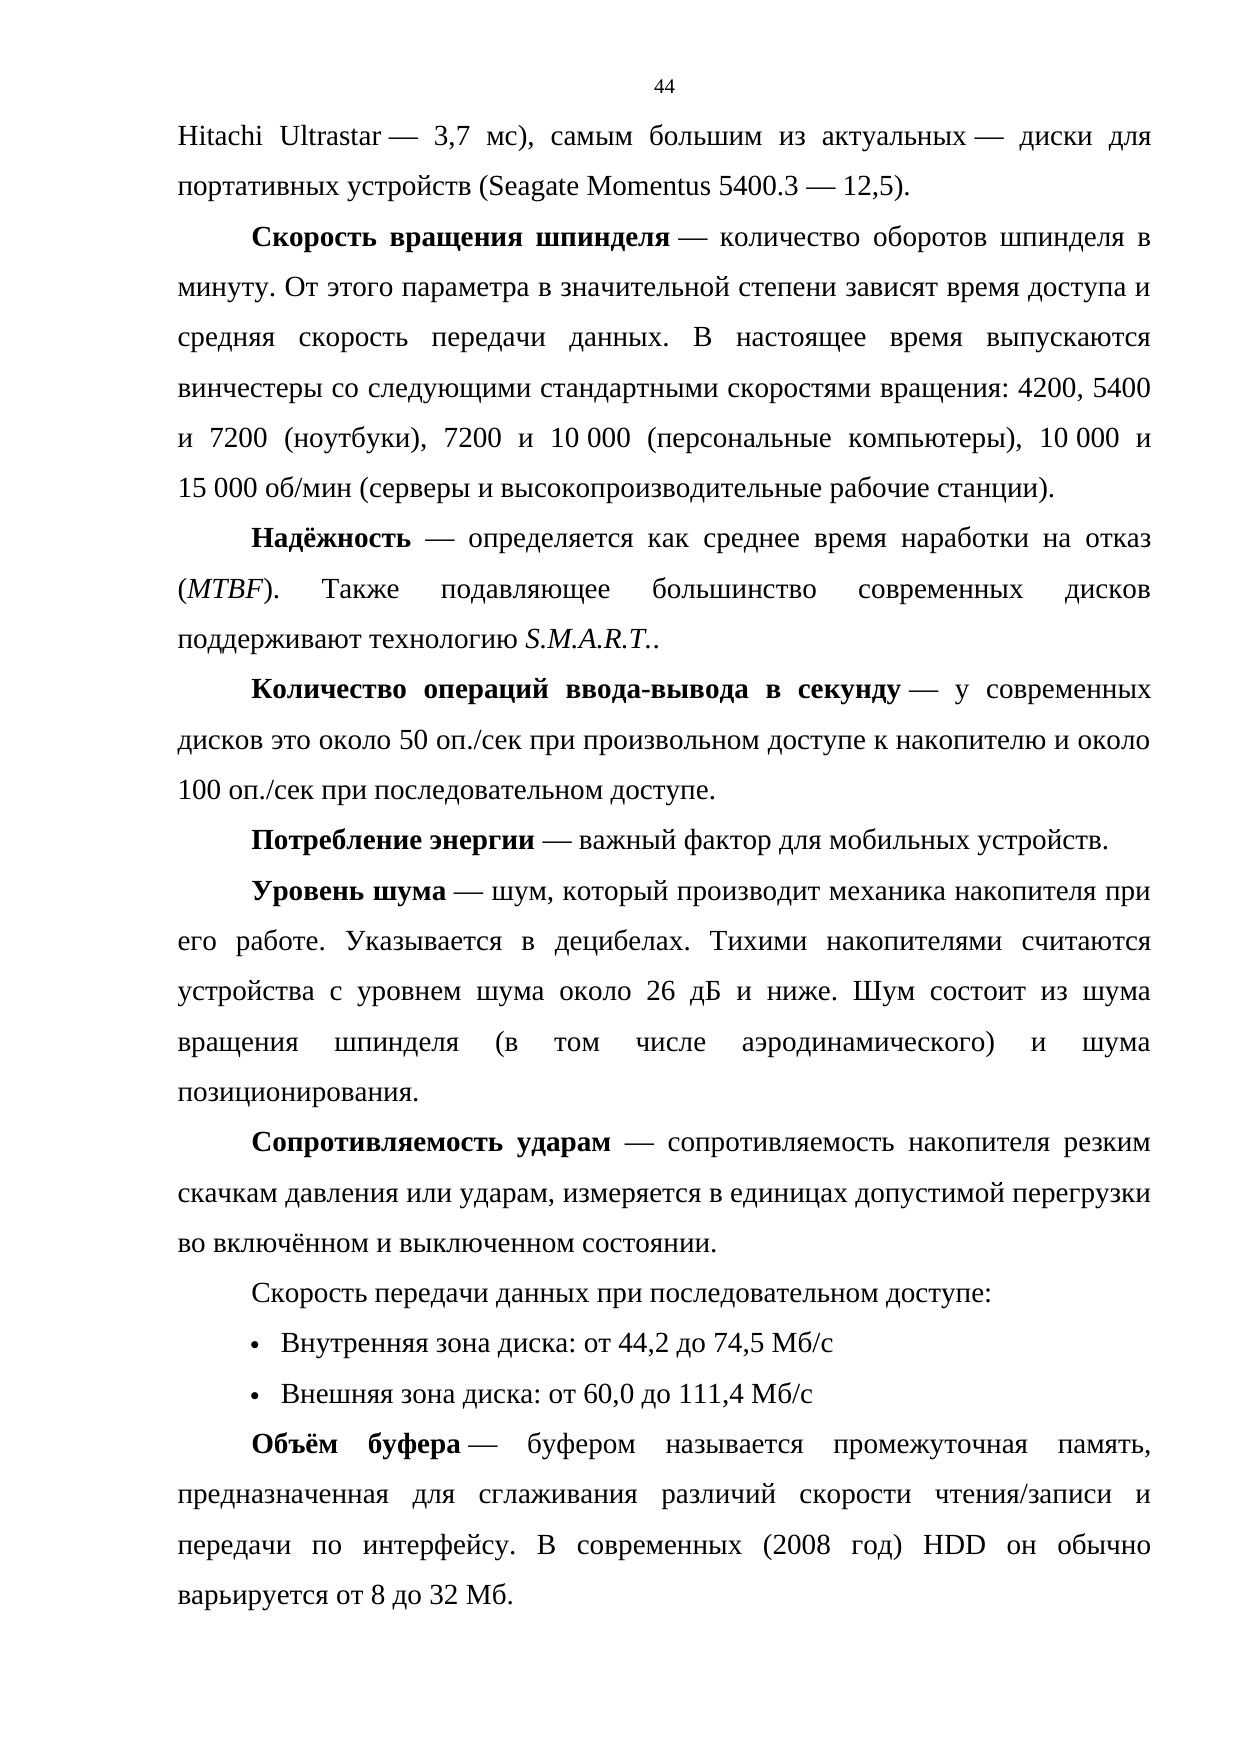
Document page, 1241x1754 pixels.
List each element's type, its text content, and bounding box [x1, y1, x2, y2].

text Сопротивляемость ударам — сопротивляемость накопителя резким скачкам давления или ударам, измеряется в единицах допустимой перегрузки во включённом и выключенном состоянии. [177, 1124, 1152, 1258]
text Потребление энергии — важный фактор для мобильных устройств. [177, 822, 1152, 856]
text Объём буфера — буфером называется промежуточная память, предназначенная для сглаживания различий скорости чтения/записи и передачи по интерфейсу. В современных (2008 год) HDD он обычно варьируется от 8 до 32 Мб. [177, 1426, 1152, 1611]
list Внутренняя зона диска: от 44,2 до 74,5 Мб/с [177, 1326, 1152, 1359]
list Внешняя зона диска: от 60,0 до 111,4 Мб/с [177, 1376, 1152, 1409]
text Надёжность — определяется как среднее время наработки на отказ (MTBF). Также подавляющее большинство современных дисков поддерживают технологию S.M.A.R.T.. [177, 521, 1152, 655]
text Скорость передачи данных при последовательном доступе: [177, 1275, 1152, 1309]
text Скорость вращения шпинделя — количество оборотов шпинделя в минуту. От этого параметра в значительной степени зависят время доступа и средняя скорость передачи данных. В настоящее время выпускаются винчестеры со следующими стандартными скоростями вращения: 4200, 5400 и 7200 (ноутбуки), 7200 и 10 000 (персональные компьютеры), 10 000 и 15 000 об/мин (серверы и высокопроизводительные рабочие станции). [177, 219, 1152, 504]
text Уровень шума — шум, который производит механика накопителя при его работе. Указывается в децибелах. Тихими накопителями считаются устройства с уровнем шума около 26 дБ и ниже. Шум состоит из шума вращения шпинделя (в том числе аэродинамического) и шума позиционирования. [177, 873, 1152, 1108]
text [177, 118, 1152, 202]
text Количество операций ввода-вывода в секунду — у современных дисков это около 50 оп./сек при произвольном доступе к накопителю и около 100 оп./сек при последовательном доступе. [177, 672, 1152, 806]
